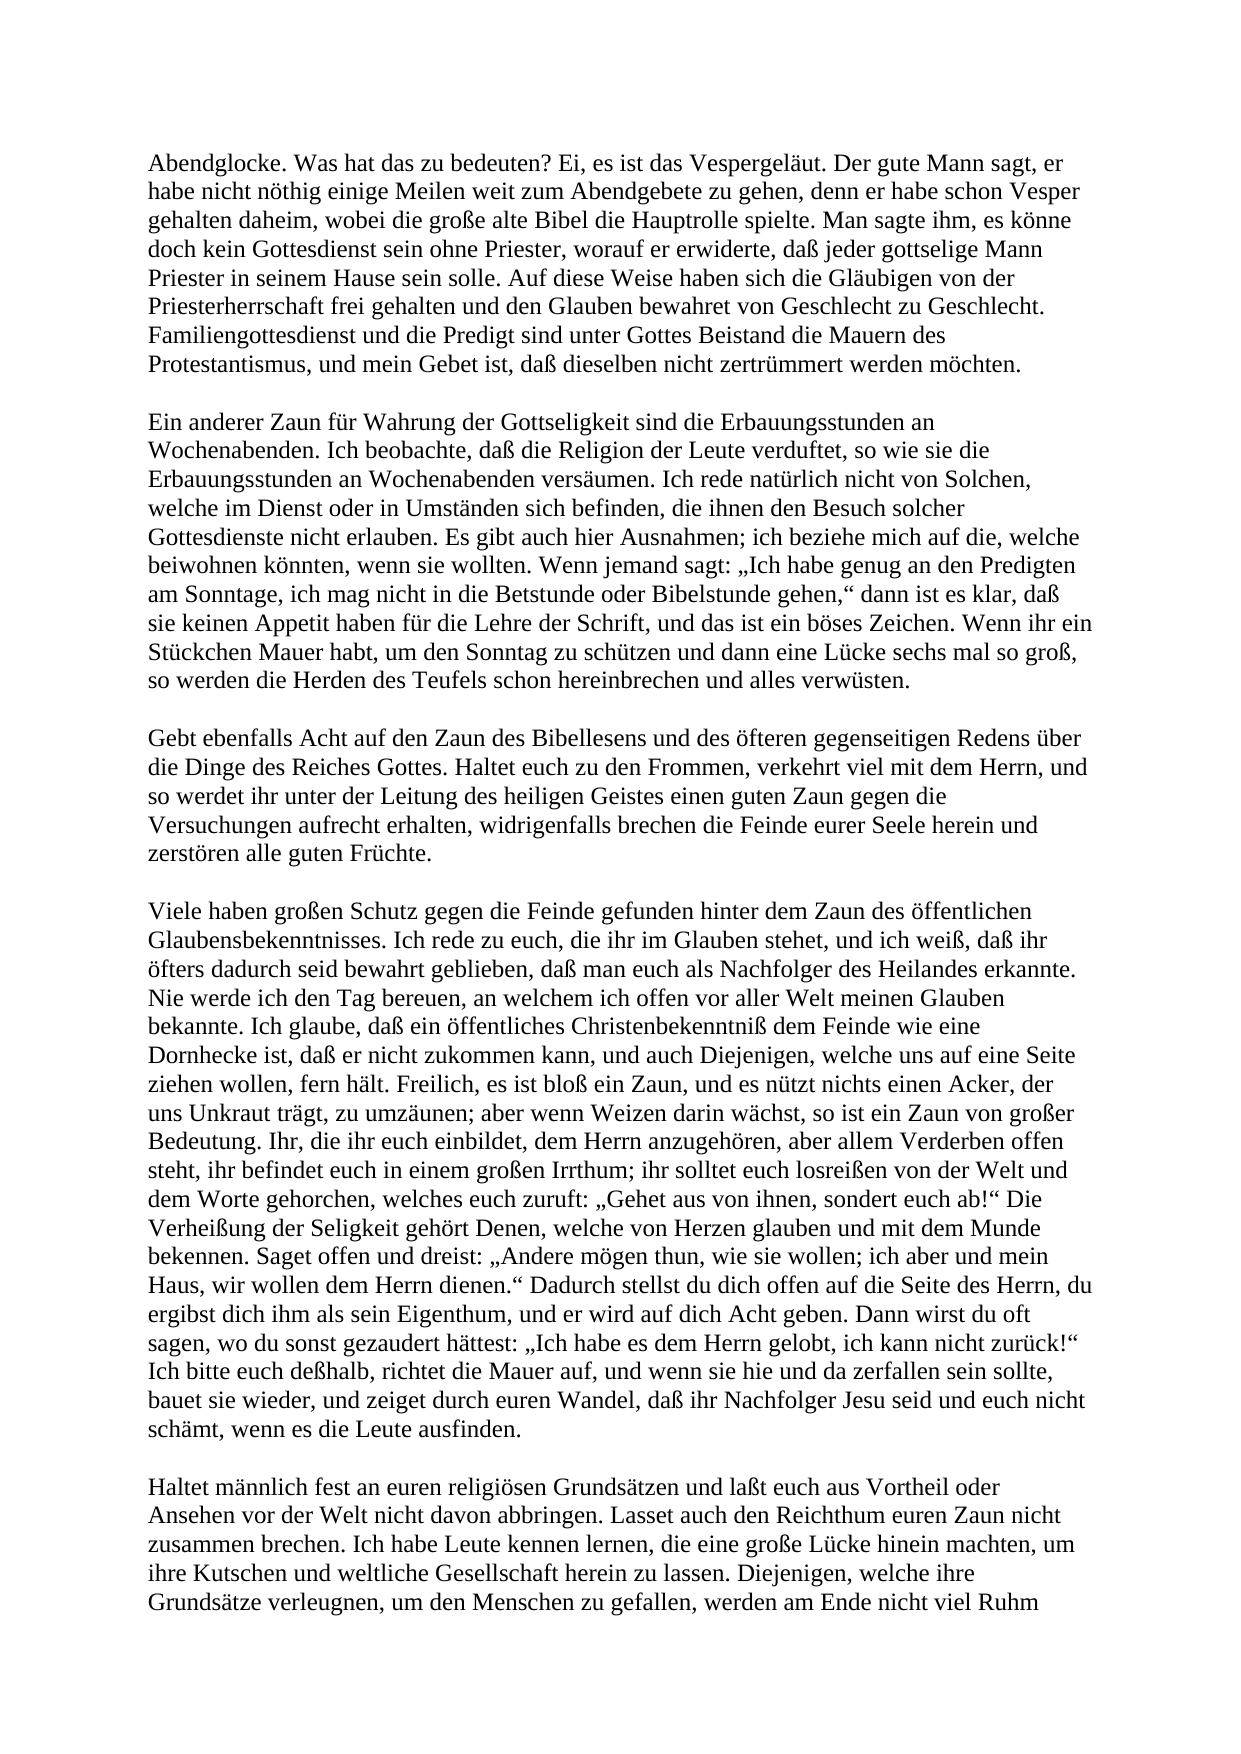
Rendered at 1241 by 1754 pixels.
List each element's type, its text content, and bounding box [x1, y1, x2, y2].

text Gebt ebenfalls Acht auf den Zaun des Bibellesens und des öfteren gegenseitigen Redens über die Dinge des Reiches Gottes. Haltet euch zu den Frommen, verkehrt viel mit dem Herrn, und so werdet ihr unter der Leitung des heiligen Geistes einen guten Zaun gegen die Versuchungen aufrecht erhalten, widrigenfalls brechen die Feinde eurer Seele herein und zerstören alle guten Früchte. [148, 723, 1093, 867]
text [148, 148, 1093, 378]
text Ein anderer Zaun für Wahrung der Gottseligkeit sind die Erbauungsstunden an Wochenabenden. Ich beobachte, daß die Religion der Leute verduftet, so wie sie die Erbauungsstunden an Wochenabenden versäumen. Ich rede natürlich nicht von Solchen, welche im Dienst oder in Umständen sich befinden, die ihnen den Besuch solcher Gottesdienste nicht erlauben. Es gibt auch hier Ausnahmen; ich beziehe mich auf die, welche beiwohnen könnten, wenn sie wollten. Wenn jemand sagt: „Ich habe genug an den Predigten am Sonntage, ich mag nicht in die Betstunde oder Bibelstunde gehen,“ dann ist es klar, daß sie keinen Appetit haben für die Lehre der Schrift, und das ist ein böses Zeichen. Wenn ihr ein Stückchen Mauer habt, um den Sonntag zu schützen und dann eine Lücke sechs mal so groß, so werden die Herden des Teufels schon hereinbrechen und alles verwüsten. [148, 407, 1093, 694]
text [148, 1472, 1093, 1616]
text Viele haben großen Schutz gegen die Feinde gefunden hinter dem Zaun des öffentlichen Glaubensbekenntnisses. Ich rede zu euch, die ihr im Glauben stehet, und ich weiß, daß ihr öfters dadurch seid bewahrt geblieben, daß man euch als Nachfolger des Heilandes erkannte. Nie werde ich den Tag bereuen, an welchem ich offen vor aller Welt meinen Glauben bekannte. Ich glaube, daß ein öffentliches Christenbekenntniß dem Feinde wie eine Dornhecke ist, daß er nicht zukommen kann, und auch Diejenigen, welche uns auf eine Seite ziehen wollen, fern hält. Freilich, es ist bloß ein Zaun, und es nützt nichts einen Acker, der uns Unkraut trägt, zu umzäunen; aber wenn Weizen darin wächst, so ist ein Zaun von großer Bedeutung. Ihr, die ihr euch einbildet, dem Herrn anzugehören, aber allem Verderben offen steht, ihr befindet euch in einem großen Irrthum; ihr solltet euch losreißen von der Welt und dem Worte gehorchen, welches euch zuruft: „Gehet aus von ihnen, sondert euch ab!“ Die Verheißung der Seligkeit gehört Denen, welche von Herzen glauben und mit dem Munde bekennen. Saget offen und dreist: „Andere mögen thun, wie sie wollen; ich aber und mein Haus, wir wollen dem Herrn dienen.“ Dadurch stellst du dich offen auf die Seite des Herrn, du ergibst dich ihm als sein Eigenthum, und er wird auf dich Acht geben. Dann wirst du oft sagen, wo du sonst gezaudert hättest: „Ich habe es dem Herrn gelobt, ich kann nicht zurück!“ Ich bitte euch deßhalb, richtet die Mauer auf, und wenn sie hie und da zerfallen sein sollte, bauet sie wieder, und zeiget durch euren Wandel, daß ihr Nachfolger Jesu seid und euch nicht schämt, wenn es die Leute ausfinden. [148, 896, 1093, 1443]
